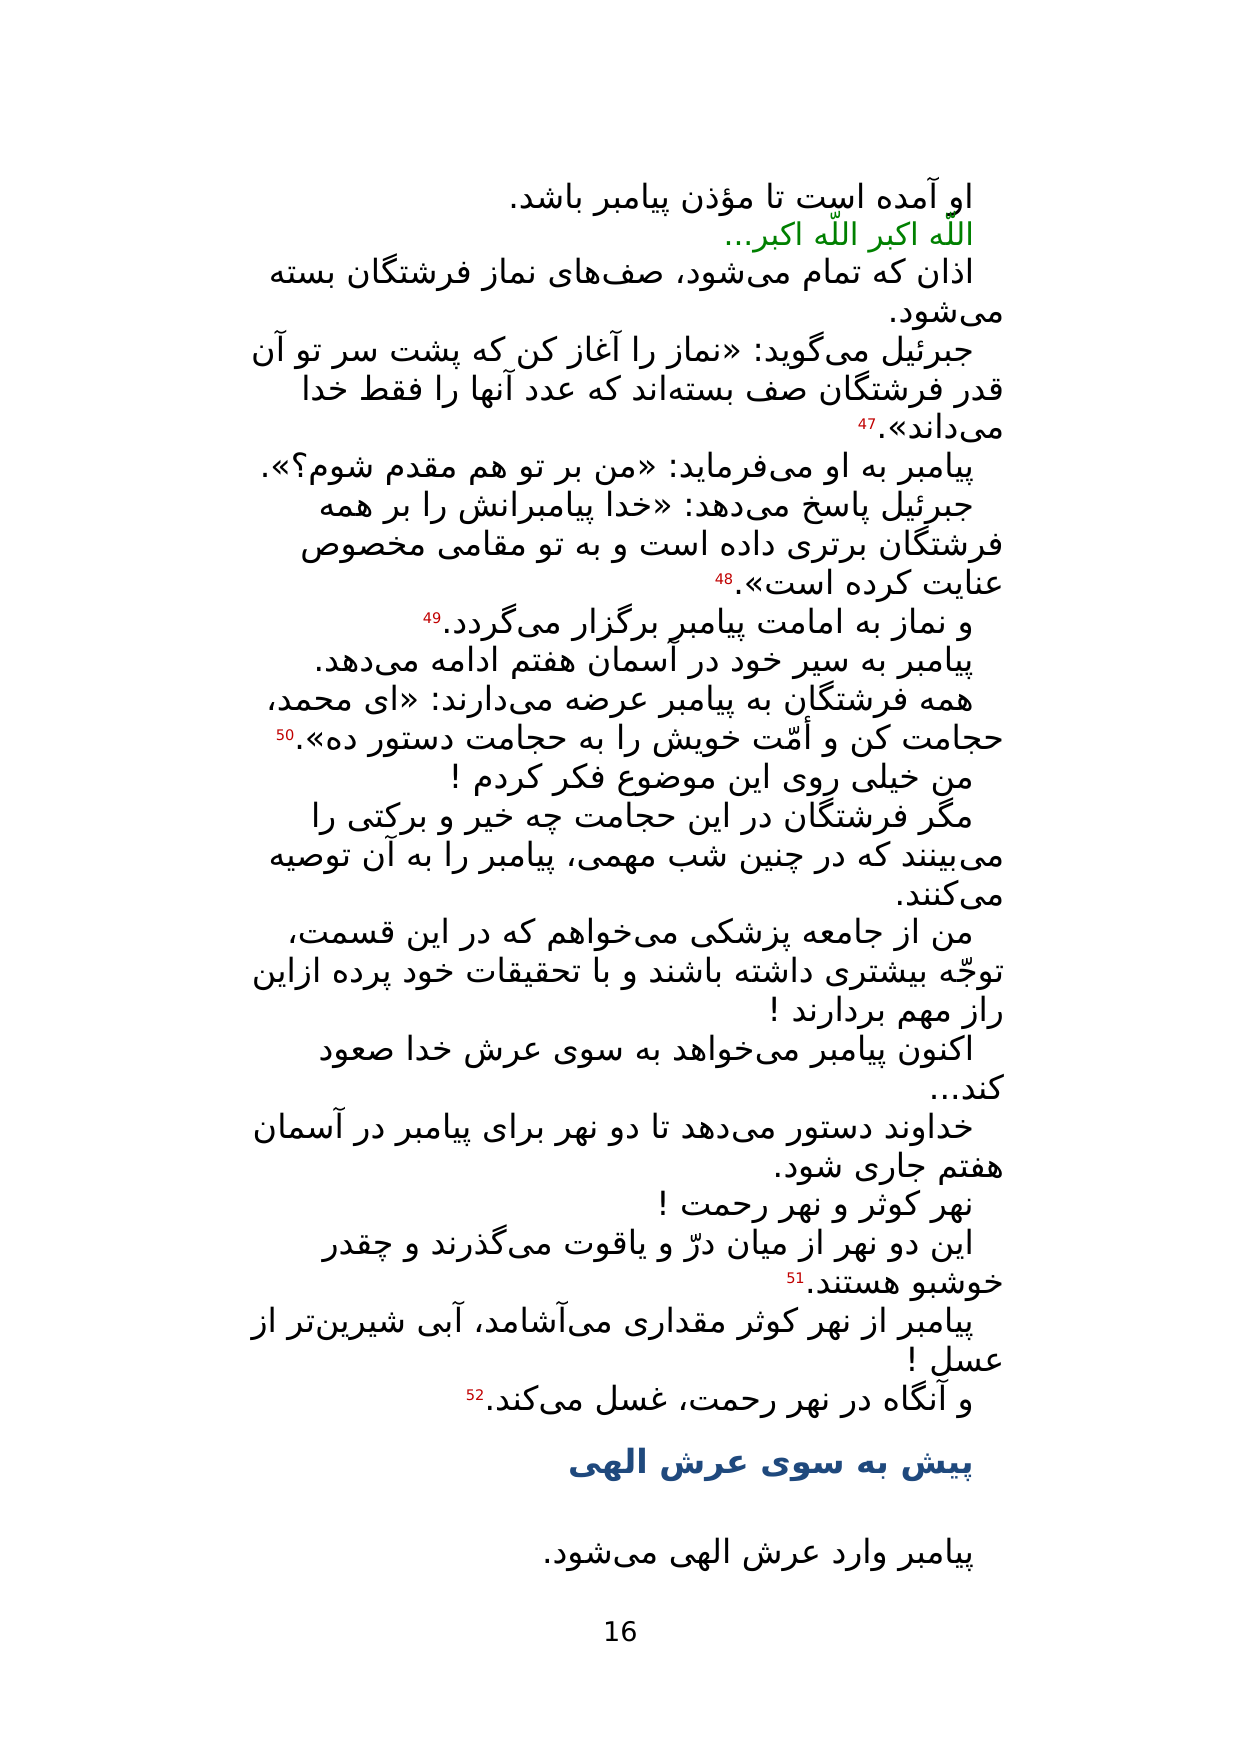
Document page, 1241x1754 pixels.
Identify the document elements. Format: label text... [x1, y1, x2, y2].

text اکنون پیامبر می‌خواهد به سوی عرش خدا صعود کند... [236, 1029, 1004, 1107]
text اللّه اکبر اللّه اکبر... [236, 216, 1004, 252]
text جبرئیل پاسخ می‌دهد: «خدا پیامبرانش را بر همه فرشتگان برتری داده است و به تو مقامی مخصوص عنایت کرده است».48 [236, 486, 1004, 602]
text و آنگاه در نهر رحمت، غسل می‌کند.52 [236, 1379, 1004, 1418]
text و نماز به امامت پیامبر برگزار می‌گردد.49 [236, 602, 1004, 641]
text خداوند دستور می‌دهد تا دو نهر برای پیامبر در آسمان هفتم جاری شود. [236, 1107, 1004, 1185]
text من از جامعه پزشکی می‌خواهم که در این قسمت، توجّه بیشتری داشته باشند و با تحقیقات خود پرده ازاین راز مهم بردارند ! [236, 913, 1004, 1029]
text این دو نهر از میان درّ و یاقوت می‌گذرند و چقدر خوشبو هستند.51 [236, 1224, 1004, 1301]
subtitle پیش به سوی عرش الهی [236, 1443, 1004, 1482]
text اذان که تمام می‌شود، صف‌های نماز فرشتگان بسته می‌شود. [236, 252, 1004, 330]
text پیامبر به سیر خود در آسمان هفتم ادامه می‌دهد. [236, 641, 1004, 680]
text پیامبر از نهر کوثر مقداری می‌آشامد، آبی شیرین‌تر از عسل ! [236, 1301, 1004, 1379]
text جبرئیل می‌گوید: «نماز را آغاز کن که پشت سر تو آن قدر فرشتگان صف بسته‌اند که عدد آنها را فقط خدا می‌داند».47 [236, 330, 1004, 447]
text همه فرشتگان به پیامبر عرضه می‌دارند: «ای محمد، حجامت کن و أمّت خویش را به حجامت دستور ده».50 [236, 680, 1004, 757]
text پیامبر وارد عرش الهی می‌شود. [236, 1533, 1004, 1572]
text او آمده است تا مؤذن پیامبر باشد. [236, 177, 1004, 216]
text پیامبر به او می‌فرماید: «من بر تو هم مقدم شوم؟». [236, 447, 1004, 486]
text نهر کوثر و نهر رحمت ! [236, 1185, 1004, 1224]
text مگر فرشتگان در این حجامت چه خیر و برکتی را می‌بینند که در چنین شب مهمی، پیامبر را به آن توصیه می‌کنند. [236, 796, 1004, 913]
text من خیلی روی این موضوع فکر کردم ! [236, 757, 1004, 796]
